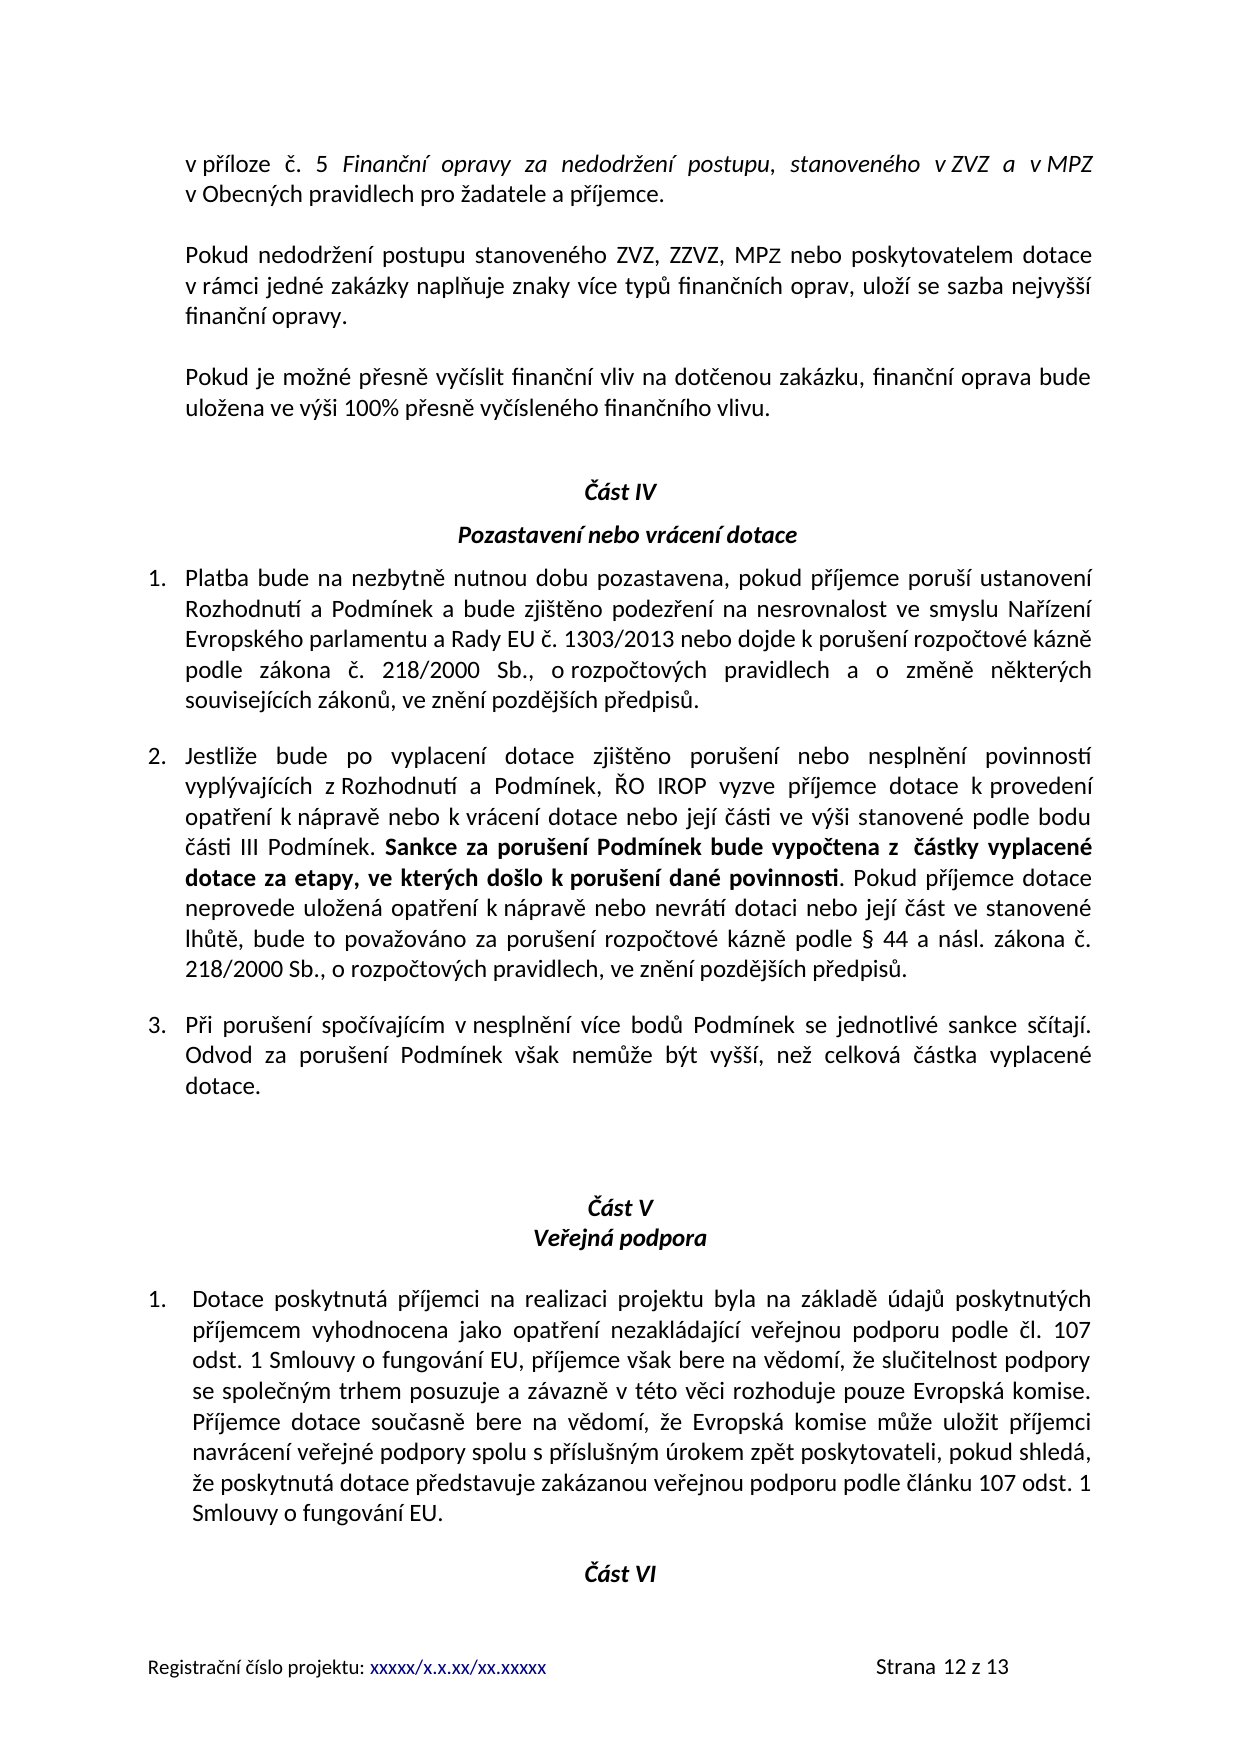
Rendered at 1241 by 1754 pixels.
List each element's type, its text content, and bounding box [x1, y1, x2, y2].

list Platba bude na nezbytně nutnou dobu pozastavena, pokud příjemce poruší ustanovení Rozhodnutí a Podmínek a bude zjištěno podezření na nesrovnalost ve smyslu Nařízení Evropského parlamentu a Rady EU č. 1303/2013 nebo dojde k porušení rozpočtové kázně podle zákona č. 218/2000 Sb., o rozpočtových pravidlech a o změně některých souvisejících zákonů, ve znění pozdějších předpisů. [148, 562, 1092, 715]
text Pokud je možné přesně vyčíslit finanční vliv na dotčenou zakázku, finanční oprava bude uložena ve výši 100% přesně vyčísleného finančního vlivu. [185, 361, 1092, 422]
text Pozastavení nebo vrácení dotace [162, 519, 1093, 550]
text Pokud nedodržení postupu stanoveného ZVZ, ZZVZ, MPZ nebo poskytovatelem dotace v rámci jedné zakázky naplňuje znaky více typů finančních oprav, uloží se sazba nejvyšší finanční opravy. [185, 239, 1092, 331]
list Při porušení spočívajícím v nesplnění více bodů Podmínek se jednotlivé sankce sčítají. Odvod za porušení Podmínek však nemůže být vyšší, než celková částka vyplacené dotace. [148, 1009, 1092, 1101]
list Dotace poskytnutá příjemci na realizaci projektu byla na základě údajů poskytnutých příjemcem vyhodnocena jako opatření nezakládající veřejnou podporu podle čl. 107 odst. 1 Smlouvy o fungování EU, příjemce však bere na vědomí, že slučitelnost podpory se společným trhem posuzuje a závazně v této věci rozhoduje pouze Evropská komise. Příjemce dotace současně bere na vědomí, že Evropská komise může uložit příjemci navrácení veřejné podpory spolu s příslušným úrokem zpět poskytovateli, pokud shledá, že poskytnutá dotace představuje zakázanou veřejnou podporu podle článku 107 odst. 1 Smlouvy o fungování EU. [148, 1284, 1092, 1528]
text Veřejná podpora [148, 1223, 1092, 1253]
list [148, 148, 1092, 209]
list Jestliže bude po vyplacení dotace zjištěno porušení nebo nesplnění povinností vyplývajících z Rozhodnutí a Podmínek, ŘO IROP vyzve příjemce dotace k provedení opatření k nápravě nebo k vrácení dotace nebo její části ve výši stanovené podle bodu části III Podmínek. Sankce za porušení Podmínek bude vypočtena z částky vyplacené dotace za etapy, ve kterých došlo k porušení dané povinnosti. Pokud příjemce dotace neprovede uložená opatření k nápravě nebo nevrátí dotaci nebo její část ve stanovené lhůtě, bude to považováno za porušení rozpočtové kázně podle § 44 a násl. zákona č. 218/2000 Sb., o rozpočtových pravidlech, ve znění pozdějších předpisů. [148, 740, 1092, 984]
text Část VI [148, 1558, 1092, 1589]
text Část IV [148, 476, 1092, 507]
text Část V [148, 1192, 1092, 1223]
